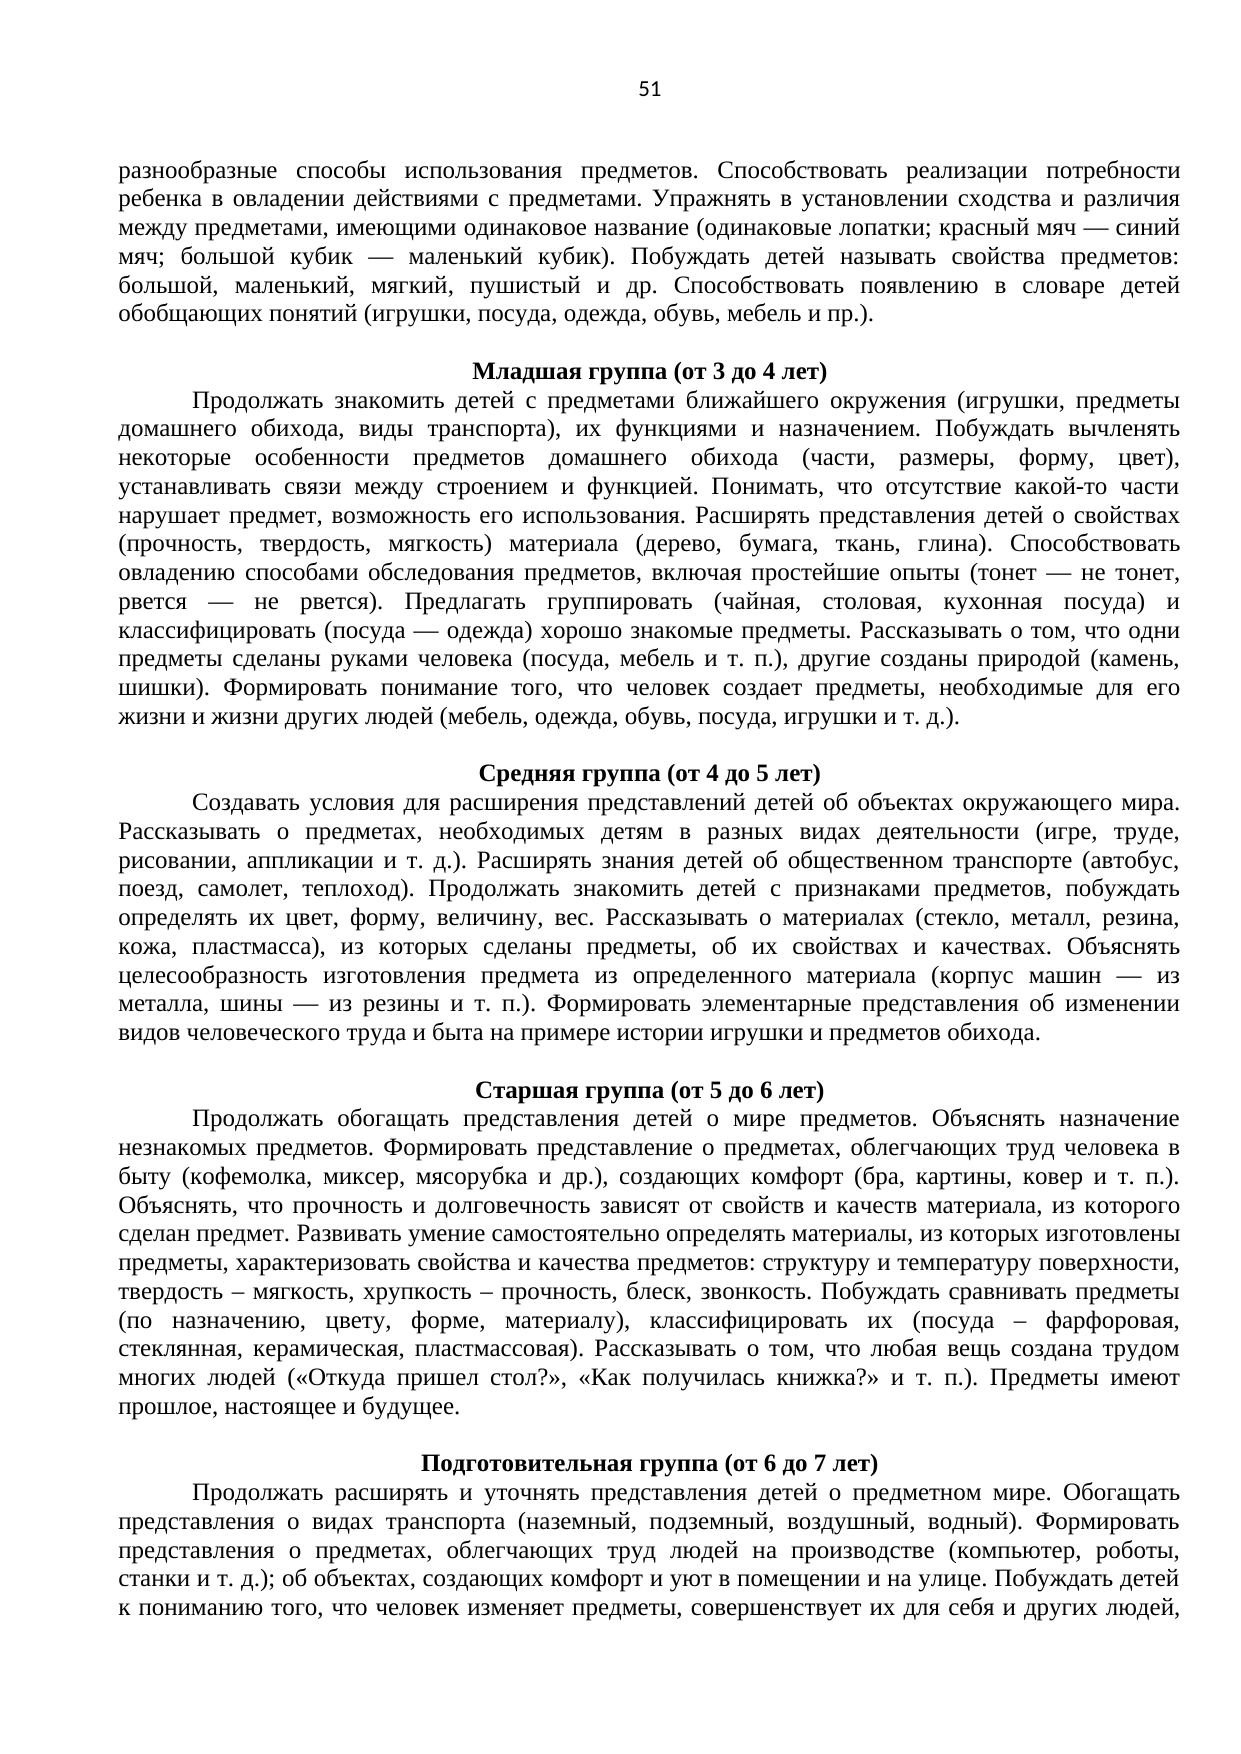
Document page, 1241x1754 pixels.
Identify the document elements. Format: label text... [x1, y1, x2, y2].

text Подготовительная группа (от 6 до 7 лет) [118, 1448, 1181, 1477]
text Продолжать знакомить детей с предметами ближайшего окружения (игрушки, предметы домашнего обихода, виды транспорта), их функциями и назначением. Побуждать вычленять некоторые особенности предметов домашнего обихода (части, размеры, форму, цвет), устанавливать связи между строением и функцией. Понимать, что отсутствие какой-то части нарушает предмет, возможность его использования. Расширять представления детей о свойствах (прочность, твердость, мягкость) материала (дерево, бумага, ткань, глина). Способствовать овладению способами обследования предметов, включая простейшие опыты (тонет — не тонет, рвется — не рвется). Предлагать группировать (чайная, столовая, кухонная посуда) и классифицировать (посуда — одежда) хорошо знакомые предметы. Рассказывать о том, что одни предметы сделаны руками человека (посуда, мебель и т. п.), другие созданы природой (камень, шишки). Формировать понимание того, что человек создает предметы, необходимые для его жизни и жизни других людей (мебель, одежда, обувь, посуда, игрушки и т. д.). [118, 385, 1181, 730]
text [118, 1477, 1181, 1621]
text Старшая группа (от 5 до 6 лет) [118, 1075, 1181, 1103]
text Продолжать обогащать представления детей о мире предметов. Объяснять назначение незнакомых предметов. Формировать представление о предметах, облегчающих труд человека в быту (кофемолка, миксер, мясорубка и др.), создающих комфорт (бра, картины, ковер и т. п.). Объяснять, что прочность и долговечность зависят от свойств и качеств материала, из которого сделан предмет. Развивать умение самостоятельно определять материалы, из которых изготовлены предметы, характеризовать свойства и качества предметов: структуру и температуру поверхности, твердость – мягкость, хрупкость – прочность, блеск, звонкость. Побуждать сравнивать предметы (по назначению, цвету, форме, материалу), классифицировать их (посуда – фарфоровая, стеклянная, керамическая, пластмассовая). Рассказывать о том, что любая вещь создана трудом многих людей («Откуда пришел стол?», «Как получилась книжка?» и т. п.). Предметы имеют прошлое, настоящее и будущее. [118, 1103, 1181, 1420]
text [118, 155, 1181, 327]
text Создавать условия для расширения представлений детей об объектах окружающего мира. Рассказывать о предметах, необходимых детям в разных видах деятельности (игре, труде, рисовании, аппликации и т. д.). Расширять знания детей об общественном транспорте (автобус, поезд, самолет, теплоход). Продолжать знакомить детей с признаками предметов, побуждать определять их цвет, форму, величину, вес. Рассказывать о материалах (стекло, металл, резина, кожа, пластмасса), из которых сделаны предметы, об их свойствах и качествах. Объяснять целесообразность изготовления предмета из определенного материала (корпус машин — из металла, шины — из резины и т. п.). Формировать элементарные представления об изменении видов человеческого труда и быта на примере истории игрушки и предметов обихода. [118, 787, 1181, 1046]
text Младшая группа (от 3 до 4 лет) [118, 356, 1181, 385]
text Средняя группа (от 4 до 5 лет) [118, 758, 1181, 787]
